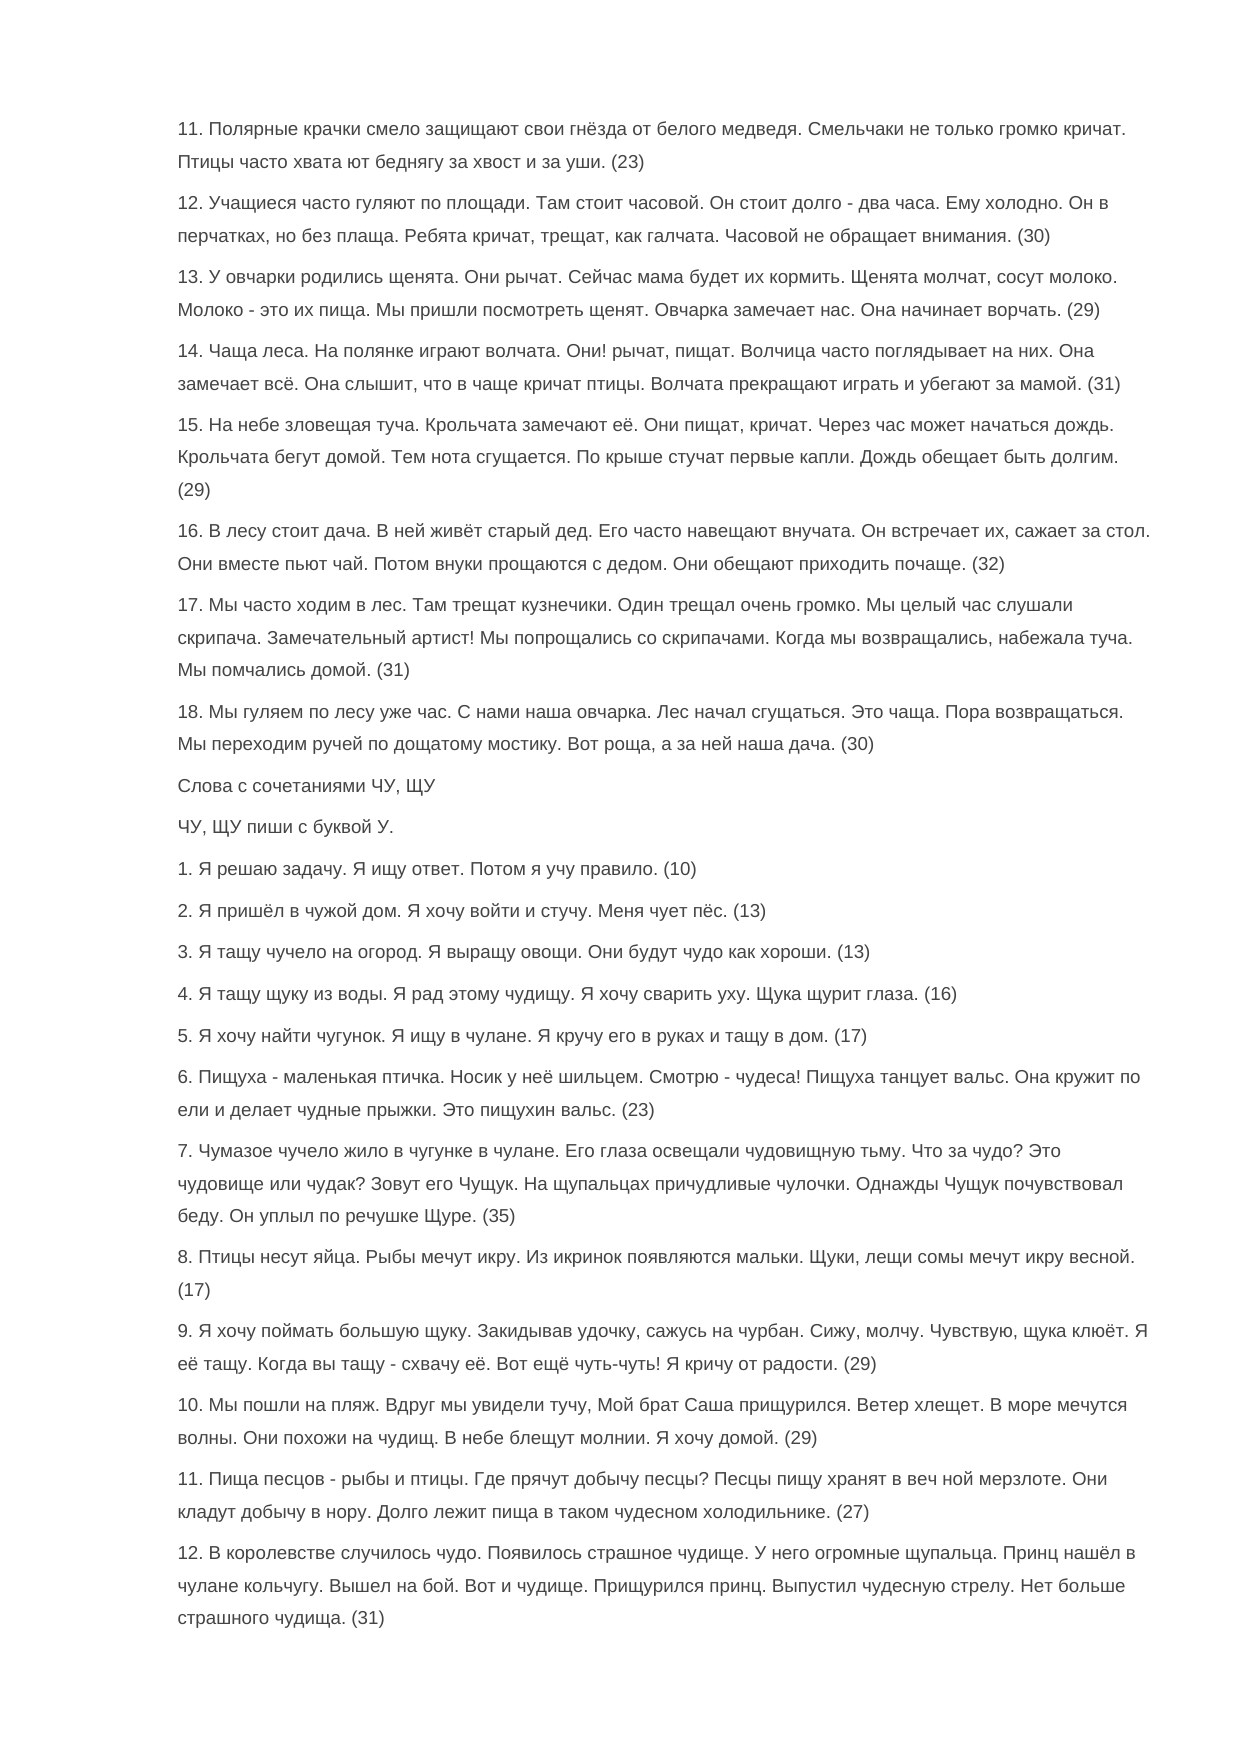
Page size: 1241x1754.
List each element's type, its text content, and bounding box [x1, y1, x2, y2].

text 6. Пищуха - маленькая птичка. Носик у неё шильцем. Смотрю - чудеса! Пищуха танцует вальс. Она кружит по ели и делает чудные прыжки. Это пищухин вальс. (23) [177, 1066, 1152, 1120]
text 17. Мы часто ходим в лес. Там трещат кузнечики. Один трещал очень громко. Мы целый час слушали скрипача. Замечательный артист! Мы попрощались со скрипачами. Когда мы возвращались, набежала туча. Мы помчались домой. (31) [177, 594, 1152, 680]
text 11. Полярные крачки смело защищают свои гнёзда от белого медведя. Смельчаки не только громко кричат. Птицы часто хвата ют беднягу за хвост и за уши. (23) [177, 118, 1152, 172]
text 2. Я пришёл в чужой дом. Я хочу войти и стучу. Меня чует пёс. (13) [177, 899, 1152, 921]
text 3. Я тащу чучело на огород. Я выращу овощи. Они будут чудо как хороши. (13) [177, 941, 1152, 963]
text 12. Учащиеся часто гуляют по площади. Там стоит часовой. Он стоит долго - два часа. Ему холодно. Он в перчатках, но без плаща. Ребята кричат, трещат, как галчата. Часовой не обращает внимания. (30) [177, 192, 1152, 246]
text 11. Пища песцов - рыбы и птицы. Где прячут добычу песцы? Песцы пищу хранят в веч ной мерзлоте. Они кладут добычу в нору. Долго лежит пища в таком чудесном холодильнике. (27) [177, 1468, 1152, 1522]
text 4. Я тащу щуку из воды. Я рад этому чудищу. Я хочу сварить уху. Щука щурит глаза. (16) [177, 983, 1152, 1004]
text 5. Я хочу найти чугунок. Я ищу в чулане. Я кручу его в руках и тащу в дом. (17) [177, 1024, 1152, 1046]
text ЧУ, ЩУ пиши с буквой У. [177, 816, 1152, 838]
text 15. На небе зловещая туча. Крольчата замечают её. Они пищат, кричат. Через час может начаться дождь. Крольчата бегут домой. Тем нота сгущается. По крыше стучат первые капли. Дождь обещает быть долгим. (29) [177, 414, 1152, 500]
text 18. Мы гуляем по лесу уже час. С нами наша овчарка. Лес начал сгущаться. Это чаща. Пора возвращаться. Мы переходим ручей по дощатому мостику. Вот роща, а за ней наша дача. (30) [177, 700, 1152, 754]
text 14. Чаща леса. На полянке играют волчата. Они! рычат, пищат. Волчица часто поглядывает на них. Она замечает всё. Она слышит, что в чаще кричат птицы. Волчата прекращают играть и убегают за мамой. (31) [177, 340, 1152, 394]
text 13. У овчарки родились щенята. Они рычат. Сейчас мама будет их кормить. Щенята молчат, сосут молоко. Молоко - это их пища. Мы пришли посмотреть щенят. Овчарка замечает нас. Она начинает ворчать. (29) [177, 266, 1152, 320]
text 10. Мы пошли на пляж. Вдруг мы увидели тучу, Мой брат Саша прищурился. Ветер хлещет. В море мечутся волны. Они похожи на чудищ. В небе блещут молнии. Я хочу домой. (29) [177, 1394, 1152, 1448]
text 7. Чумазое чучело жило в чугунке в чулане. Его глаза освещали чудовищную тьму. Что за чудо? Это чудовище или чудак? Зовут его Чущук. На щупальцах причудливые чулочки. Однажды Чущук почувствовал беду. Он уплыл по речушке Щуре. (35) [177, 1140, 1152, 1226]
text 9. Я хочу поймать большую щуку. Закидывав удочку, сажусь на чурбан. Сижу, молчу. Чувствую, щука клюёт. Я её тащу. Когда вы тащу - схвачу её. Вот ещё чуть-чуть! Я кричу от радости. (29) [177, 1320, 1152, 1374]
text 12. В королевстве случилось чудо. Появилось страшное чудище. У него огромные щупальца. Принц нашёл в чулане кольчугу. Вышел на бой. Вот и чудище. Прищурился принц. Выпустил чудесную стрелу. Нет больше страшного чудища. (31) [177, 1542, 1152, 1628]
text Слова с сочетаниями ЧУ, ЩУ [177, 774, 1152, 796]
text 8. Птицы несут яйца. Рыбы мечут икру. Из икринок появляются мальки. Щуки, лещи сомы мечут икру весной. (17) [177, 1246, 1152, 1300]
text 16. В лесу стоит дача. В ней живёт старый дед. Его часто навещают внучата. Он встречает их, сажает за стол. Они вместе пьют чай. Потом внуки прощаются с дедом. Они обещают приходить почаще. (32) [177, 520, 1152, 574]
text 1. Я решаю задачу. Я ищу ответ. Потом я учу правило. (10) [177, 858, 1152, 879]
